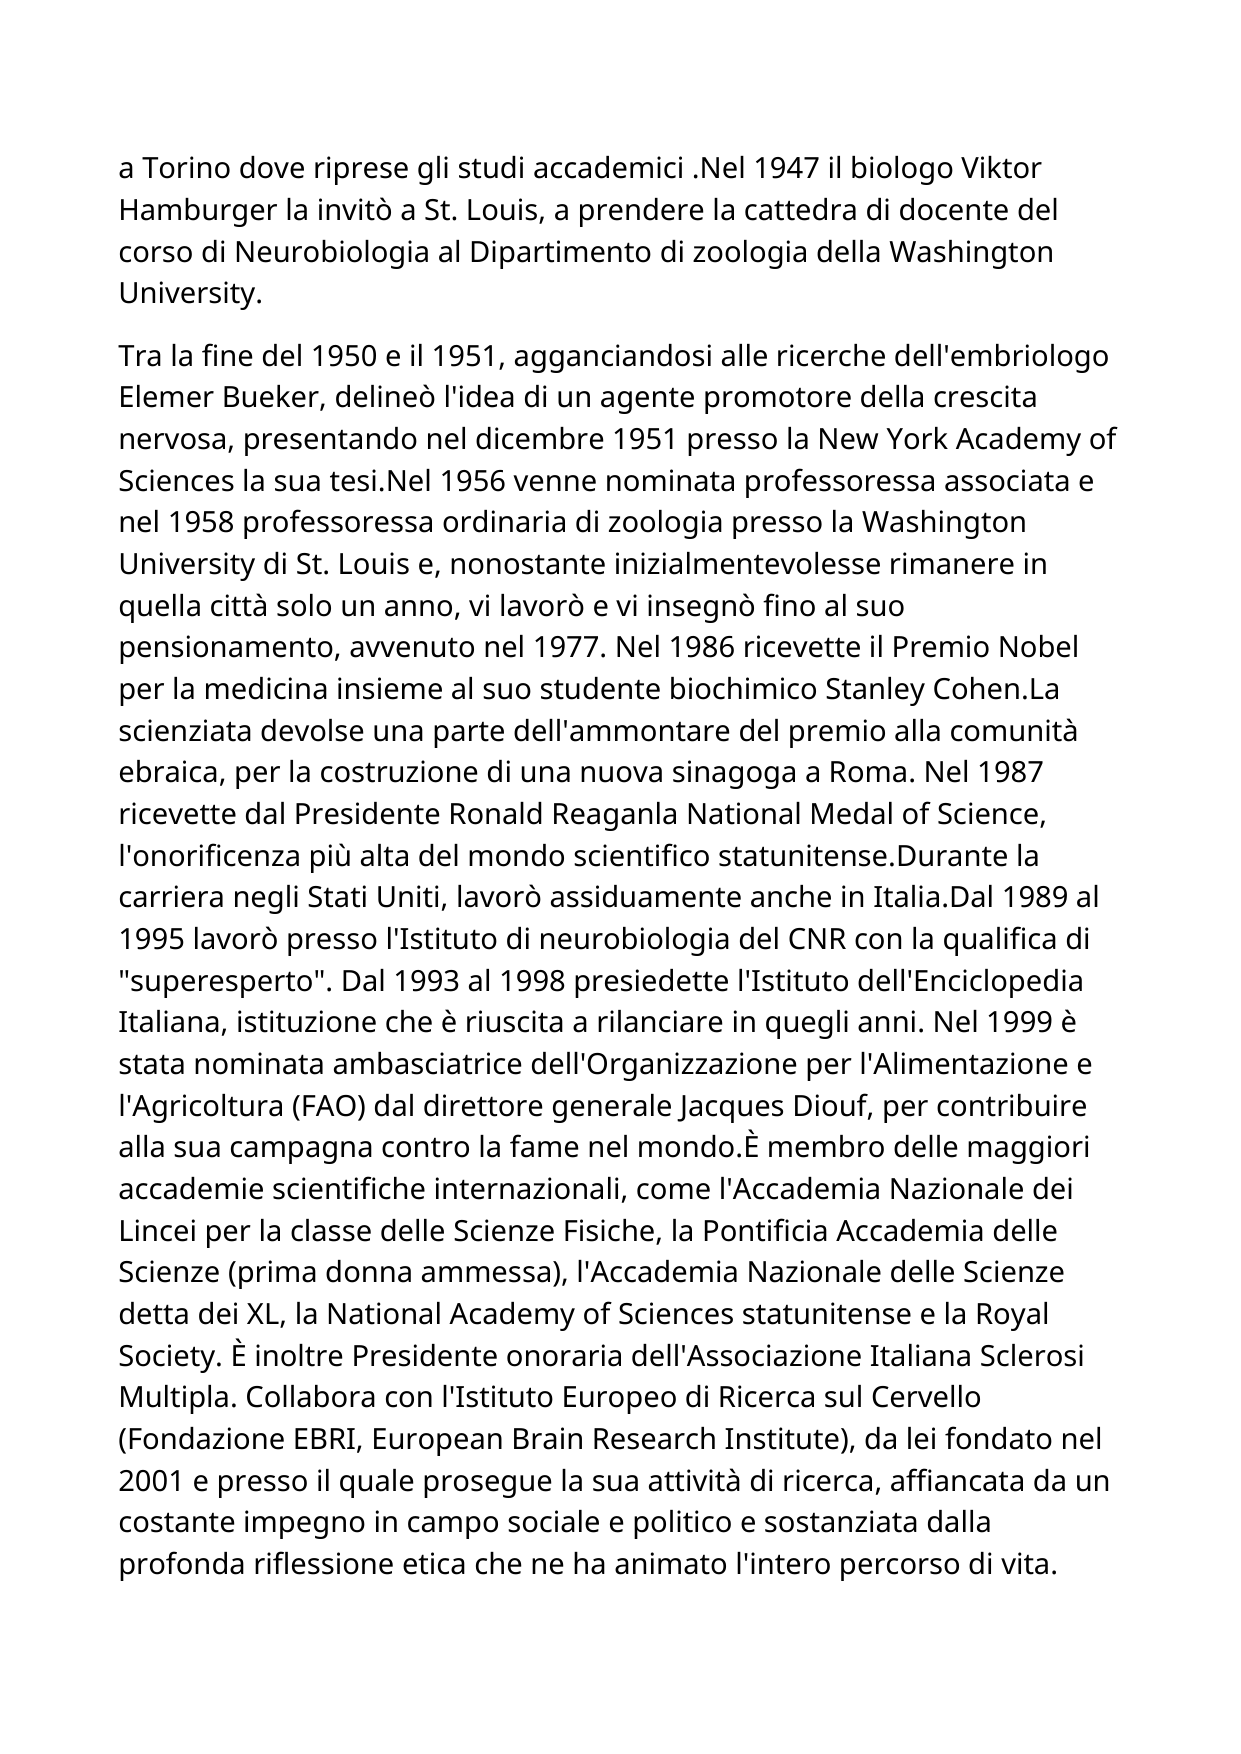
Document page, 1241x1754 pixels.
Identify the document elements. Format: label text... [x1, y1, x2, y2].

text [118, 148, 1122, 312]
text Tra la fine del 1950 e il 1951, agganciandosi alle ricerche dell'embriologo Elemer Bueker, delineò l'idea di un agente promotore della crescita nervosa, presentando nel dicembre 1951 presso la New York Academy of Sciences la sua tesi.Nel 1956 venne nominata professoressa associata e nel 1958 professoressa ordinaria di zoologia presso la Washington University di St. Louis e, nonostante inizialmentevolesse rimanere in quella città solo un anno, vi lavorò e vi insegnò fino al suo pensionamento, avvenuto nel 1977. Nel 1986 ricevette il Premio Nobel per la medicina insieme al suo studente biochimico Stanley Cohen.La scienziata devolse una parte dell'ammontare del premio alla comunità ebraica, per la costruzione di una nuova sinagoga a Roma. Nel 1987 ricevette dal Presidente Ronald Reaganla National Medal of Science, l'onorificenza più alta del mondo scientifico statunitense.Durante la carriera negli Stati Uniti, lavorò assiduamente anche in Italia.Dal 1989 al 1995 lavorò presso l'Istituto di neurobiologia del CNR con la qualifica di "superesperto". Dal 1993 al 1998 presiedette l'Istituto dell'Enciclopedia Italiana, istituzione che è riuscita a rilanciare in quegli anni. Nel 1999 è stata nominata ambasciatrice dell'Organizzazione per l'Alimentazione e l'Agricoltura (FAO) dal direttore generale Jacques Diouf, per contribuire alla sua campagna contro la fame nel mondo.È membro delle maggiori accademie scientifiche internazionali, come l'Accademia Nazionale dei Lincei per la classe delle Scienze Fisiche, la Pontificia Accademia delle Scienze (prima donna ammessa), l'Accademia Nazionale delle Scienze detta dei XL, la National Academy of Sciences statunitense e la Royal Society. È inoltre Presidente onoraria dell'Associazione Italiana Sclerosi Multipla. Collabora con l'Istituto Europeo di Ricerca sul Cervello (Fondazione EBRI, European Brain Research Institute), da lei fondato nel 2001 e presso il quale prosegue la sua attività di ricerca, affiancata da un costante impegno in campo sociale e politico e sostanziata dalla profonda riflessione etica che ne ha animato l'intero percorso di vita. [118, 335, 1122, 1583]
